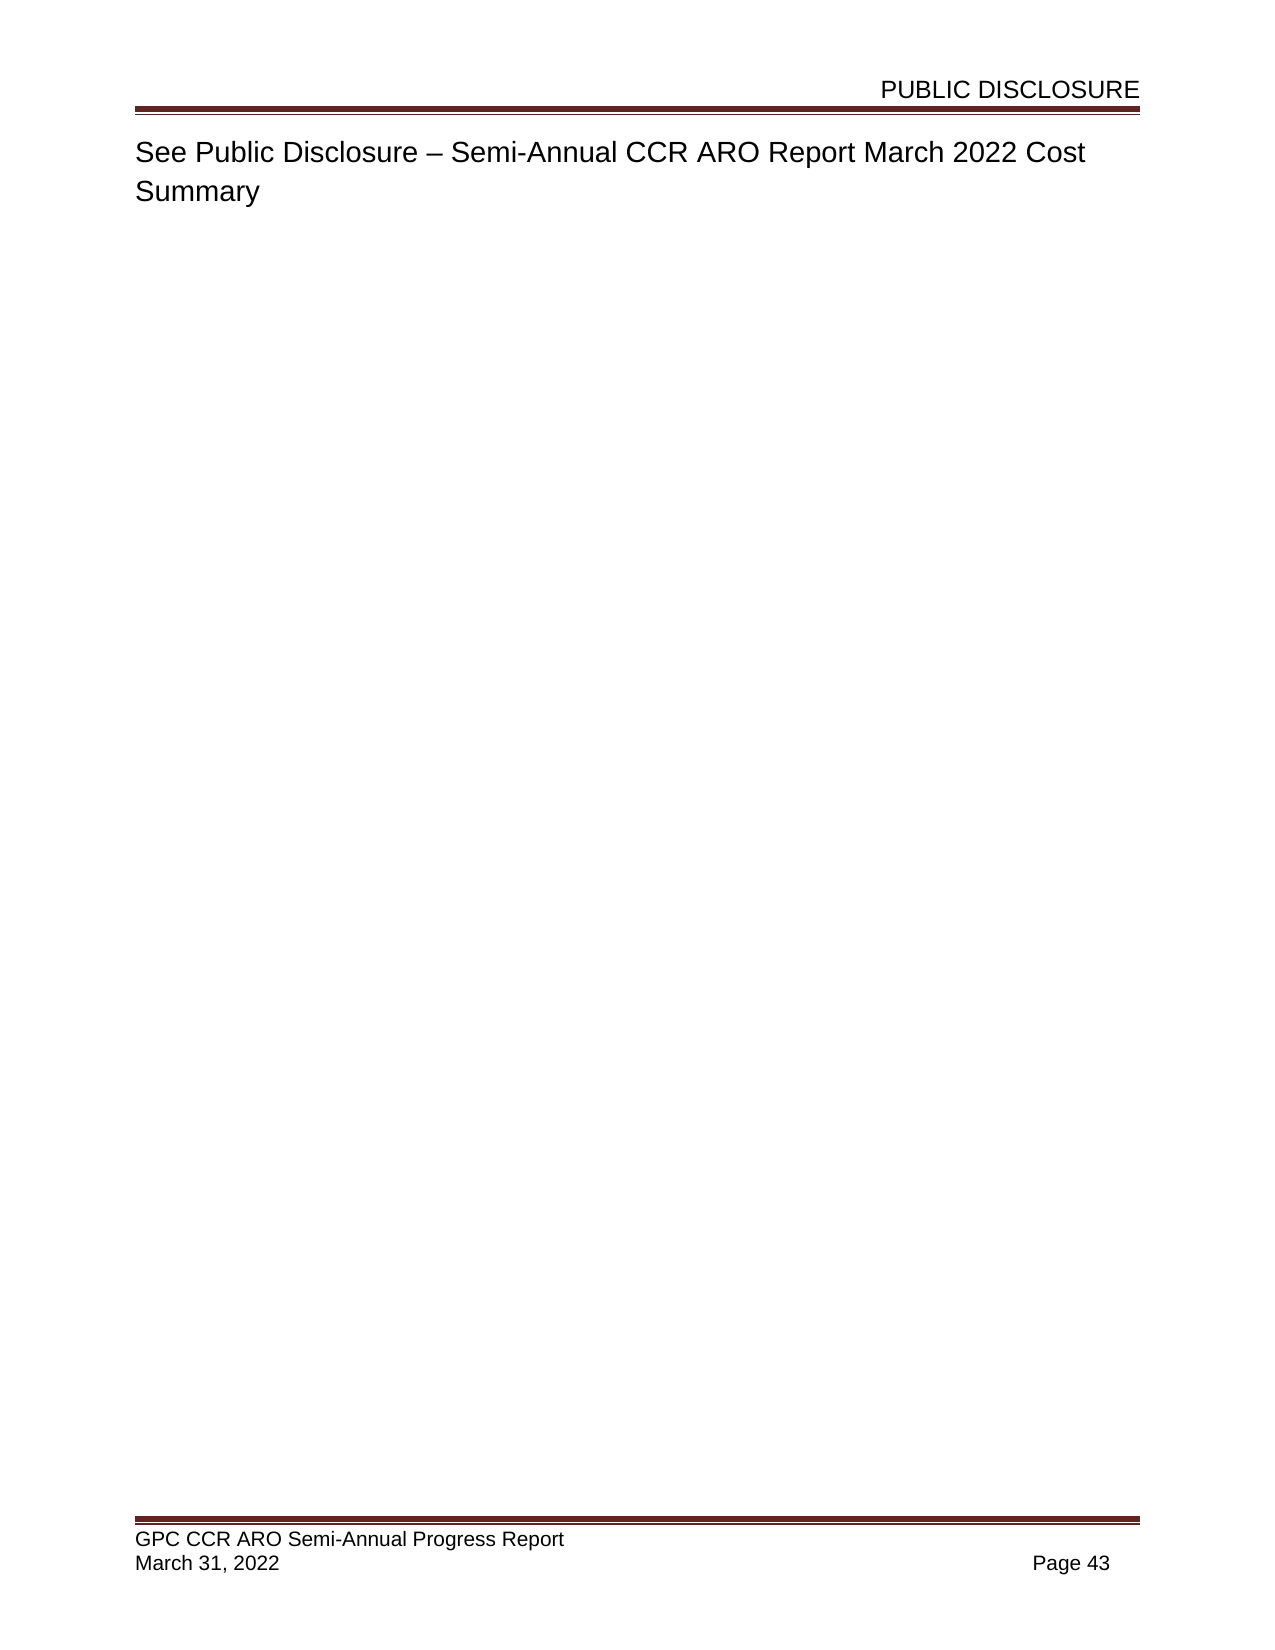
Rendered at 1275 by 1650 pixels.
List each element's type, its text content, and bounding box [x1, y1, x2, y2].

text See Public Disclosure – Semi-Annual CCR ARO Report March 2022 Cost Summary [135, 135, 1140, 207]
